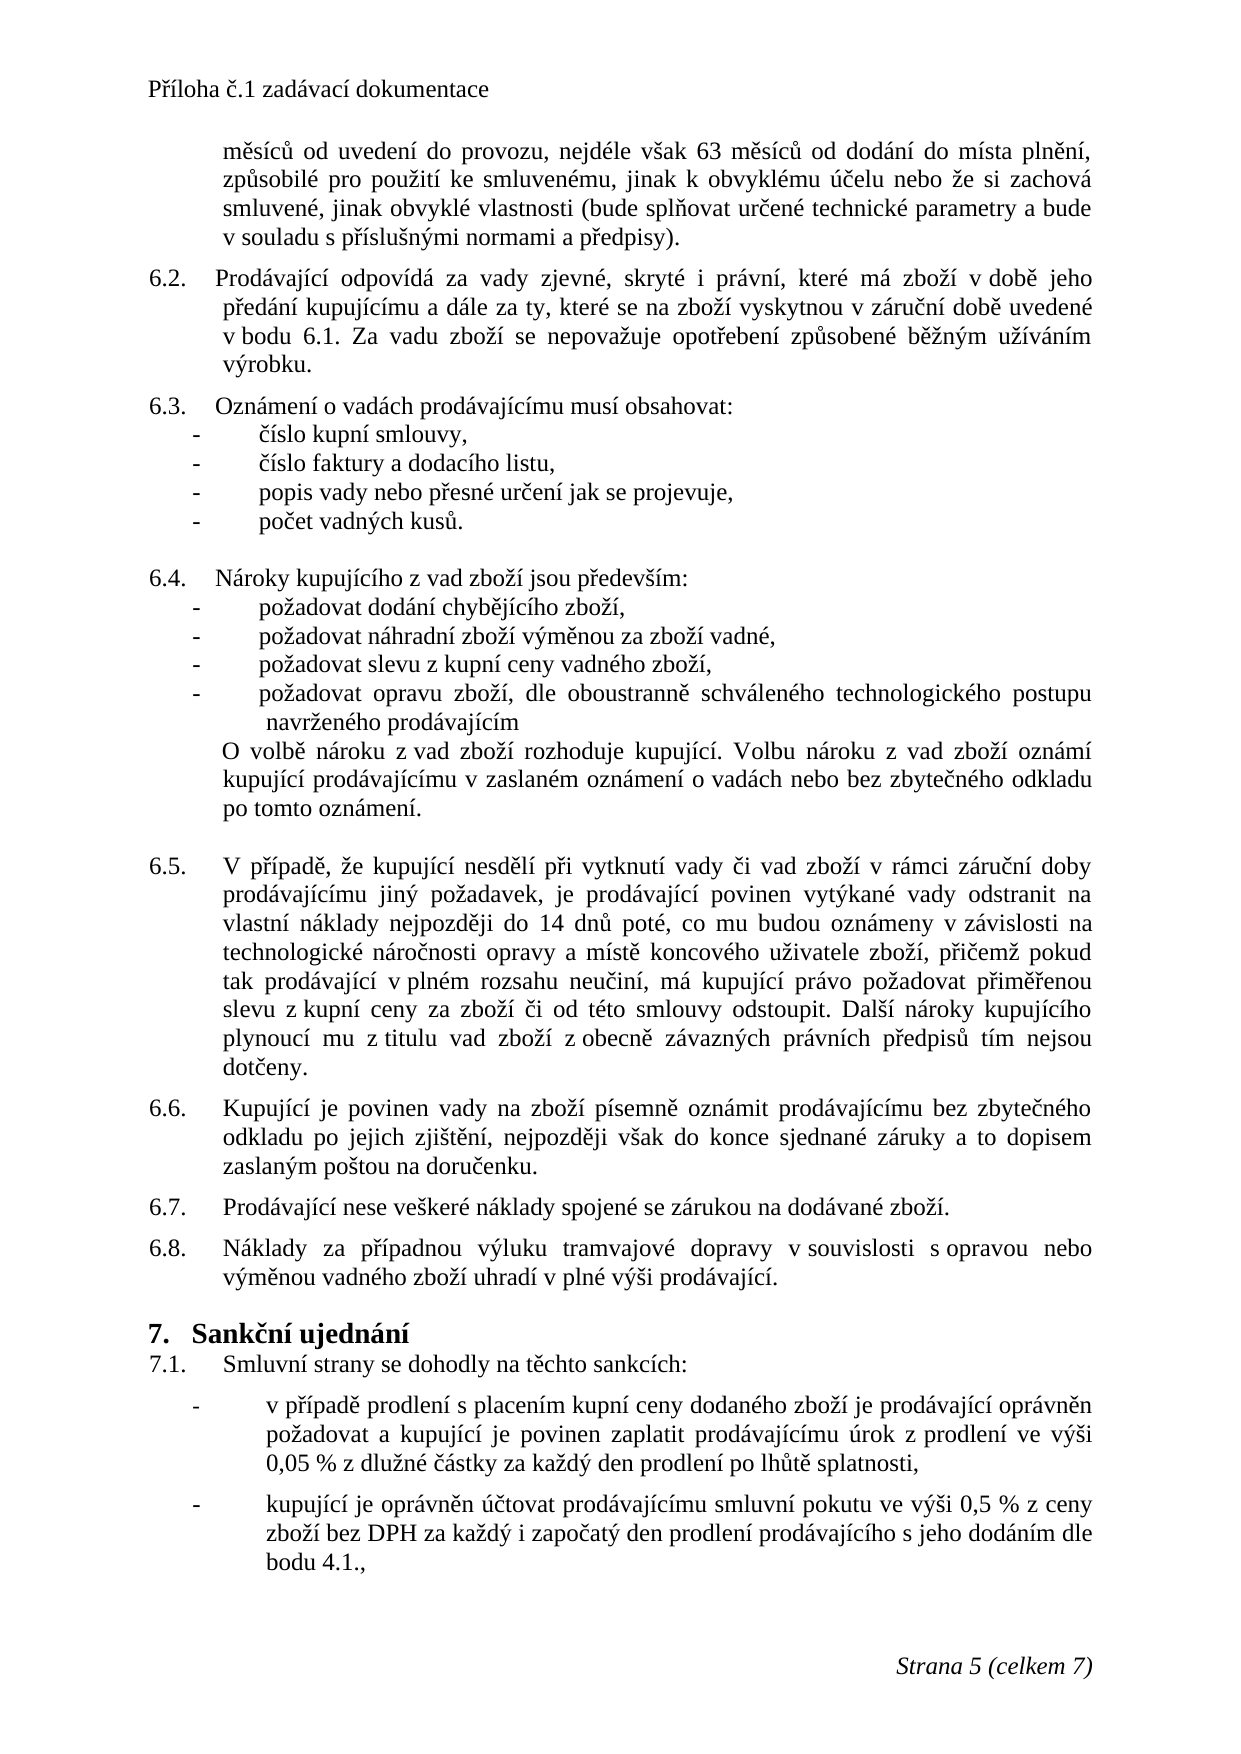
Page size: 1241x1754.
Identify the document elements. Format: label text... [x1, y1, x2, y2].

list Náklady za případnou výluku tramvajové dopravy v souvislosti s opravou nebo výměnou vadného zboží uhradí v plné výši prodávající. [149, 1233, 1092, 1291]
list kupující je oprávněn účtovat prodávajícímu smluvní pokutu ve výši 0,5 % z ceny zboží bez DPH za každý i započatý den prodlení prodávajícího s jeho dodáním dle bodu 4.1., [192, 1489, 1092, 1576]
text O volbě nároku z vad zboží rozhoduje kupující. Volbu nároku z vad zboží oznámí kupující prodávajícímu v zaslaném oznámení o vadách nebo bez zbytečného odkladu po tomto oznámení. [222, 736, 1092, 822]
list požadovat opravu zboží, dle oboustranně schváleného technologického postupu navrženého prodávajícím [192, 678, 1092, 736]
list Prodávající odpovídá za vady zjevné, skryté i právní, které má zboží v době jeho předání kupujícímu a dále za ty, které se na zboží vyskytnou v záruční době uvedené v bodu 6.1. Za vadu zboží se nepovažuje opotřebení způsobené běžným užíváním výrobku. [149, 263, 1092, 378]
list číslo kupní smlouvy, [192, 419, 1092, 448]
list Oznámení o vadách prodávajícímu musí obsahovat: [149, 391, 1092, 419]
list Smluvní strany se dohodly na těchto sankcích: [149, 1349, 1092, 1378]
list v případě prodlení s placením kupní ceny dodaného zboží je prodávající oprávněn požadovat a kupující je povinen zaplatit prodávajícímu úrok z prodlení ve výši 0,05 % z dlužné částky za každý den prodlení po lhůtě splatnosti, [192, 1391, 1092, 1477]
list počet vadných kusů. [192, 506, 1092, 534]
list Kupující je povinen vady na zboží písemně oznámit prodávajícímu bez zbytečného odkladu po jejich zjištění, nejpozději však do konce sjednané záruky a to dopisem zaslaným poštou na doručenku. [149, 1093, 1092, 1179]
list popis vady nebo přesné určení jak se projevuje, [192, 477, 1092, 506]
list Nároky kupujícího z vad zboží jsou především: [149, 563, 1092, 592]
subtitle 7. Sankční ujednání [148, 1316, 1092, 1349]
list Prodávající nese veškeré náklady spojené se zárukou na dodávané zboží. [149, 1192, 1092, 1221]
list požadovat slevu z kupní ceny vadného zboží, [192, 649, 1092, 678]
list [149, 136, 1092, 251]
list požadovat náhradní zboží výměnou za zboží vadné, [192, 621, 1092, 649]
text 6.5. V případě, že kupující nesdělí při vytknutí vady či vad zboží v rámci záruční doby prodávajícímu jiný požadavek, je prodávající povinen vytýkané vady odstranit na vlastní náklady nejpozději do 14 dnů poté, co mu budou oznámeny v závislosti na technologické náročnosti opravy a místě koncového uživatele zboží, přičemž pokud tak prodávající v plném rozsahu neučiní, má kupující právo požadovat přiměřenou slevu z kupní ceny za zboží či od této smlouvy odstoupit. Další nároky kupujícího plynoucí mu z titulu vad zboží z obecně závazných právních předpisů tím nejsou dotčeny. [149, 851, 1092, 1081]
list číslo faktury a dodacího listu, [192, 448, 1092, 477]
list požadovat dodání chybějícího zboží, [192, 592, 1092, 621]
